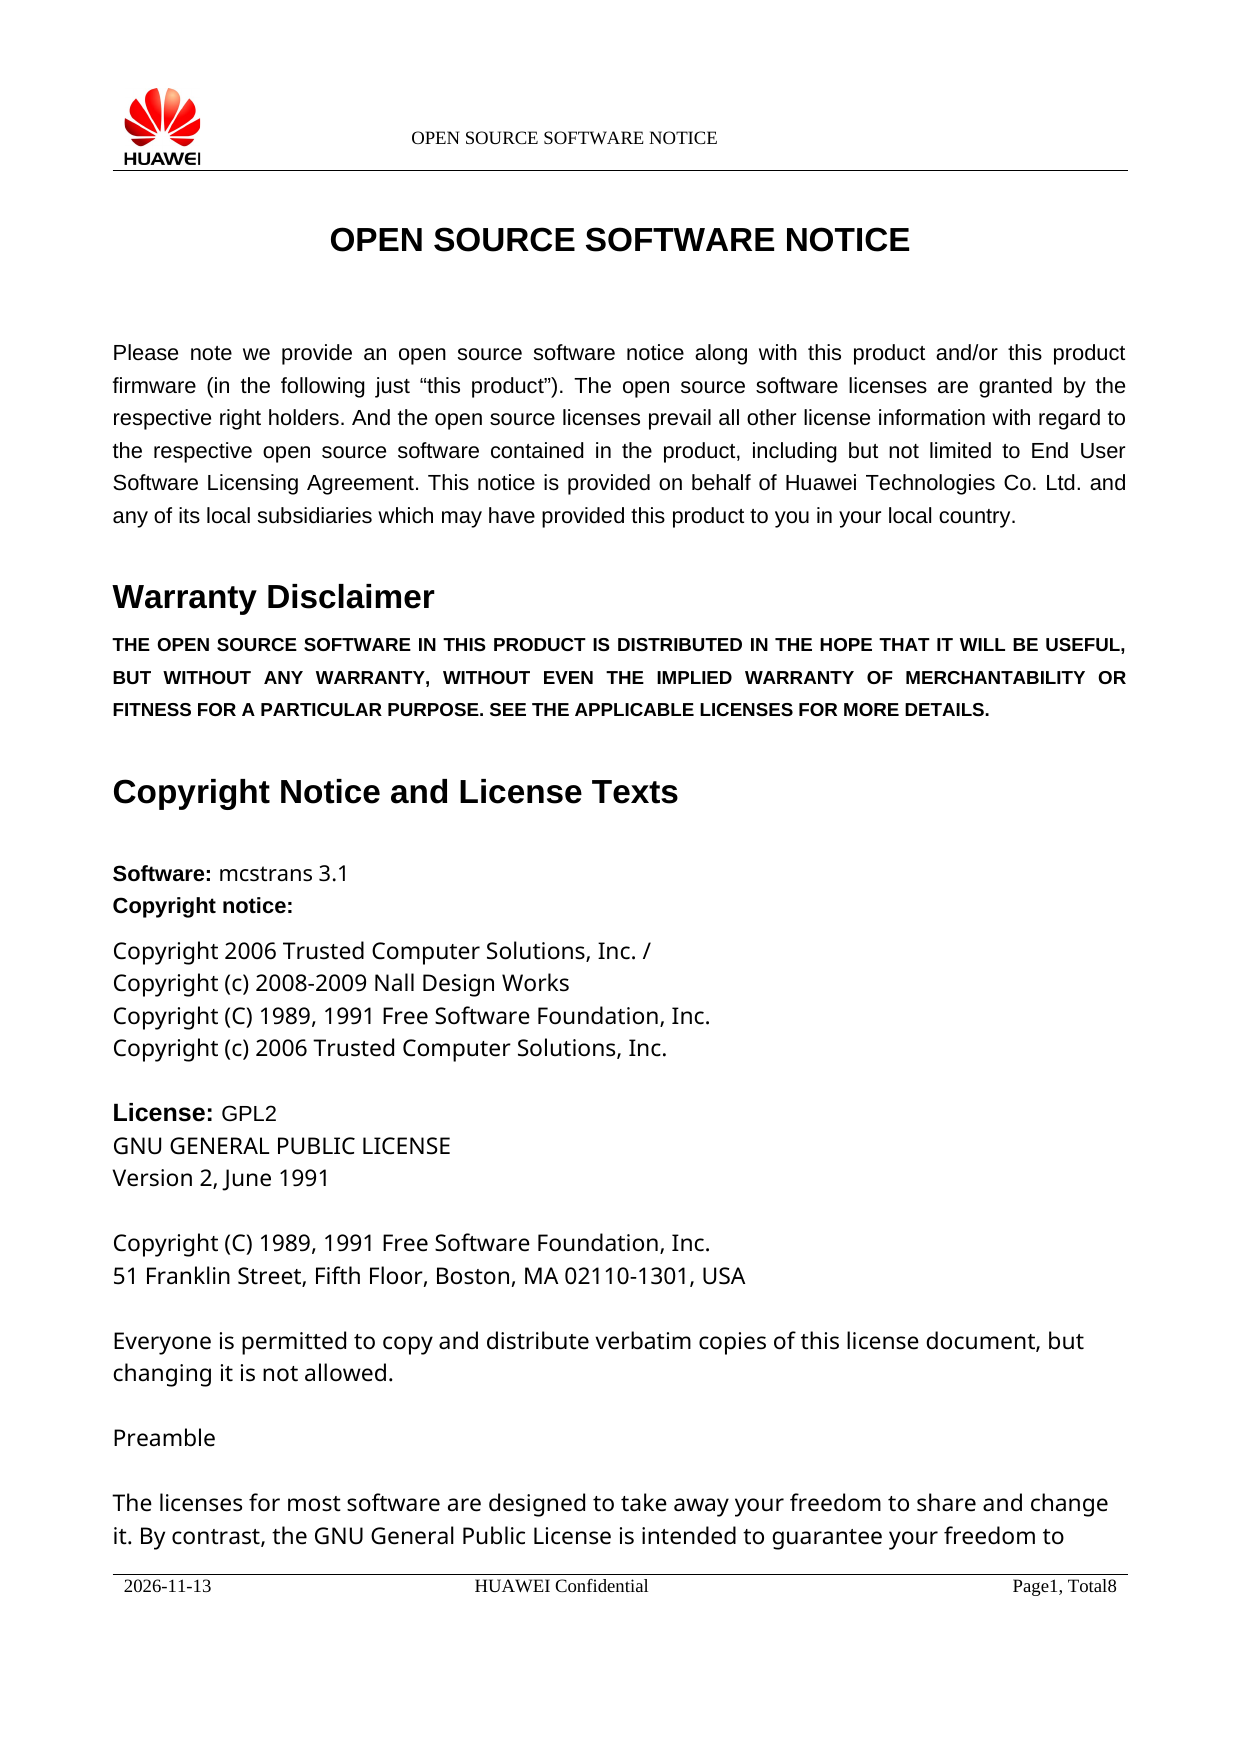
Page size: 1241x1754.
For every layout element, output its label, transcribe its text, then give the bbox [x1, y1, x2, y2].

title Software: mcstrans 3.1 [112, 856, 1128, 889]
text GNU GENERAL PUBLIC LICENSE [112, 1129, 1128, 1161]
text Copyright (C) 1989, 1991 Free Software Foundation, Inc. [112, 1226, 1128, 1259]
text Preamble [112, 1421, 1128, 1454]
text Copyright 2006 Trusted Computer Solutions, Inc. / Copyright (c) 2008-2009 Nall Design Works Copyright (C) 1989, 1991 Free Software Foundation, Inc. Copyright (c) 2006 Trusted Computer Solutions, Inc. [112, 934, 1128, 1096]
text Warranty Disclaimer [112, 564, 1128, 629]
text 51 Franklin Street, Fifth Floor, Boston, MA 02110-1301, USA [112, 1259, 1128, 1291]
picture [124, 88, 201, 165]
text The open source software in this product is distributed in the hope that it will be useful, but WITHOUT ANY WARRANTY, without even the implied warranty of MERCHANTABILITY or FITNESS FOR A PARTICULAR PURPOSE. See the applicable licenses for more details. [112, 629, 1128, 726]
text Copyright notice: [112, 889, 1128, 921]
text Copyright Notice and License Texts [112, 759, 1128, 824]
text Please note we provide an open source software notice along with this product and/or this product firmware (in the following just “this product”). The open source software licenses are granted by the respective right holders. And the open source licenses prevail all other license information with regard to the respective open source software contained in the product, including but not limited to End User Software Licensing Agreement. This notice is provided on behalf of Huawei Technologies Co. Ltd. and any of its local subsidiaries which may have provided this product to you in your local country. [112, 336, 1128, 531]
text Everyone is permitted to copy and distribute verbatim copies of this license document, but changing it is not allowed. [112, 1324, 1128, 1389]
text License: GPL2 [112, 1096, 1128, 1129]
text OPEN SOURCE SOFTWARE NOTICE [112, 206, 1128, 271]
text Version 2, June 1991 [112, 1161, 1128, 1194]
